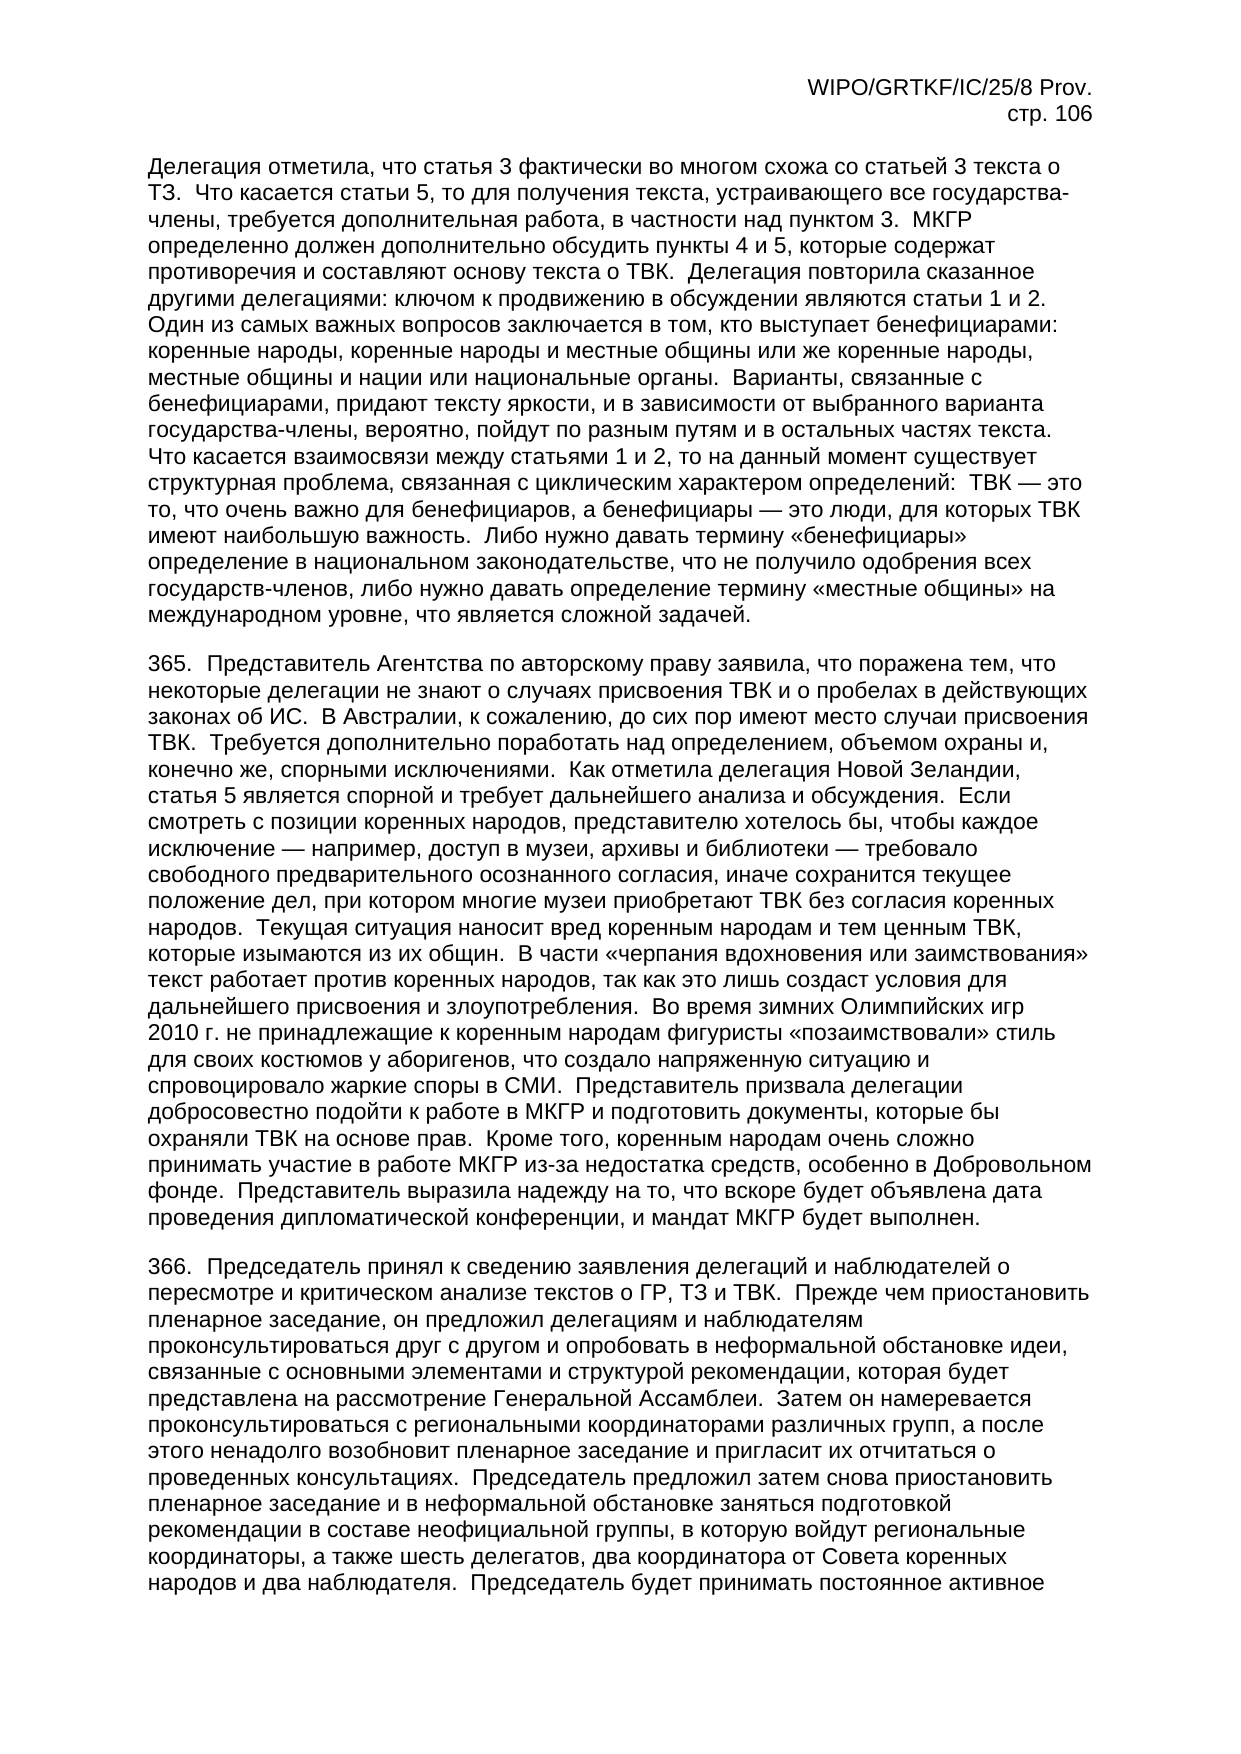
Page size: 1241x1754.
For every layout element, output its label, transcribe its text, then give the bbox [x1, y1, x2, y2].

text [148, 153, 1093, 627]
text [148, 1253, 1093, 1596]
text Представитель Агентства по авторскому праву заявила, что поражена тем, что некоторые делегации не знают о случаях присвоения ТВК и о пробелах в действующих законах об ИС. В Австралии, к сожалению, до сих пор имеют место случаи присвоения ТВК. Требуется дополнительно поработать над определением, объемом охраны и, конечно же, спорными исключениями. Как отметила делегация Новой Зеландии, статья 5 является спорной и требует дальнейшего анализа и обсуждения. Если смотреть с позиции коренных народов, представителю хотелось бы, чтобы каждое исключение — например, доступ в музеи, архивы и библиотеки — требовало свободного предварительного осознанного согласия, иначе сохранится текущее положение дел, при котором многие музеи приобретают ТВК без согласия коренных народов. Текущая ситуация наносит вред коренным народам и тем ценным ТВК, которые изымаются из их общин. В части «черпания вдохновения или заимствования» текст работает против коренных народов, так как это лишь создаст условия для дальнейшего присвоения и злоупотребления. Во время зимних Олимпийских игр 2010 г. не принадлежащие к коренным народам фигуристы «позаимствовали» стиль для своих костюмов у аборигенов, что создало напряженную ситуацию и спровоцировало жаркие споры в СМИ. Представитель призвала делегации добросовестно подойти к работе в МКГР и подготовить документы, которые бы охраняли ТВК на основе прав. Кроме того, коренным народам очень сложно принимать участие в работе МКГР из-за недостатка средств, особенно в Добровольном фонде. Представитель выразила надежду на то, что вскоре будет объявлена дата проведения дипломатической конференции, и мандат МКГР будет выполнен. [148, 650, 1093, 1230]
